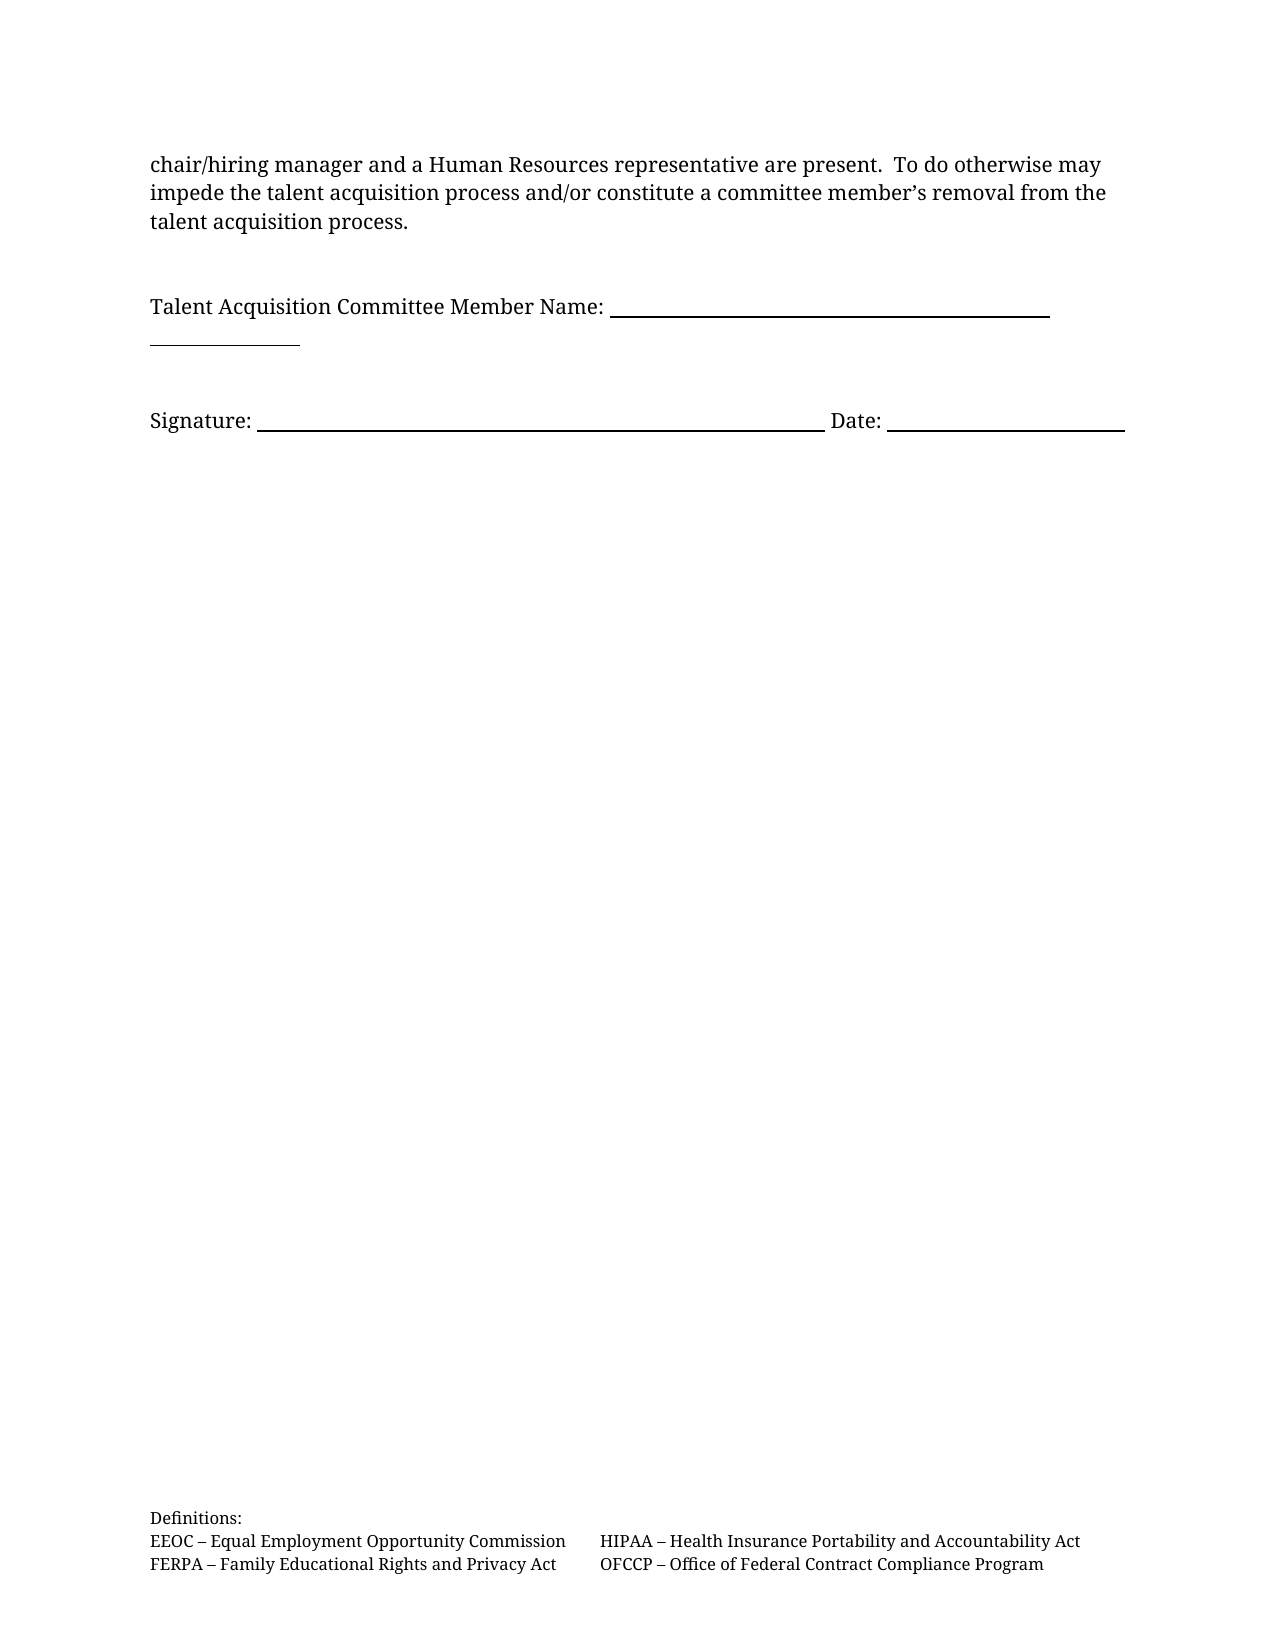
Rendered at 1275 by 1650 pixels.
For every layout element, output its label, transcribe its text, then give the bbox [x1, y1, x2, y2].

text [150, 150, 1125, 235]
text Talent Acquisition Committee Member Name: [150, 292, 1125, 349]
text Signature: Date: [150, 406, 1125, 434]
